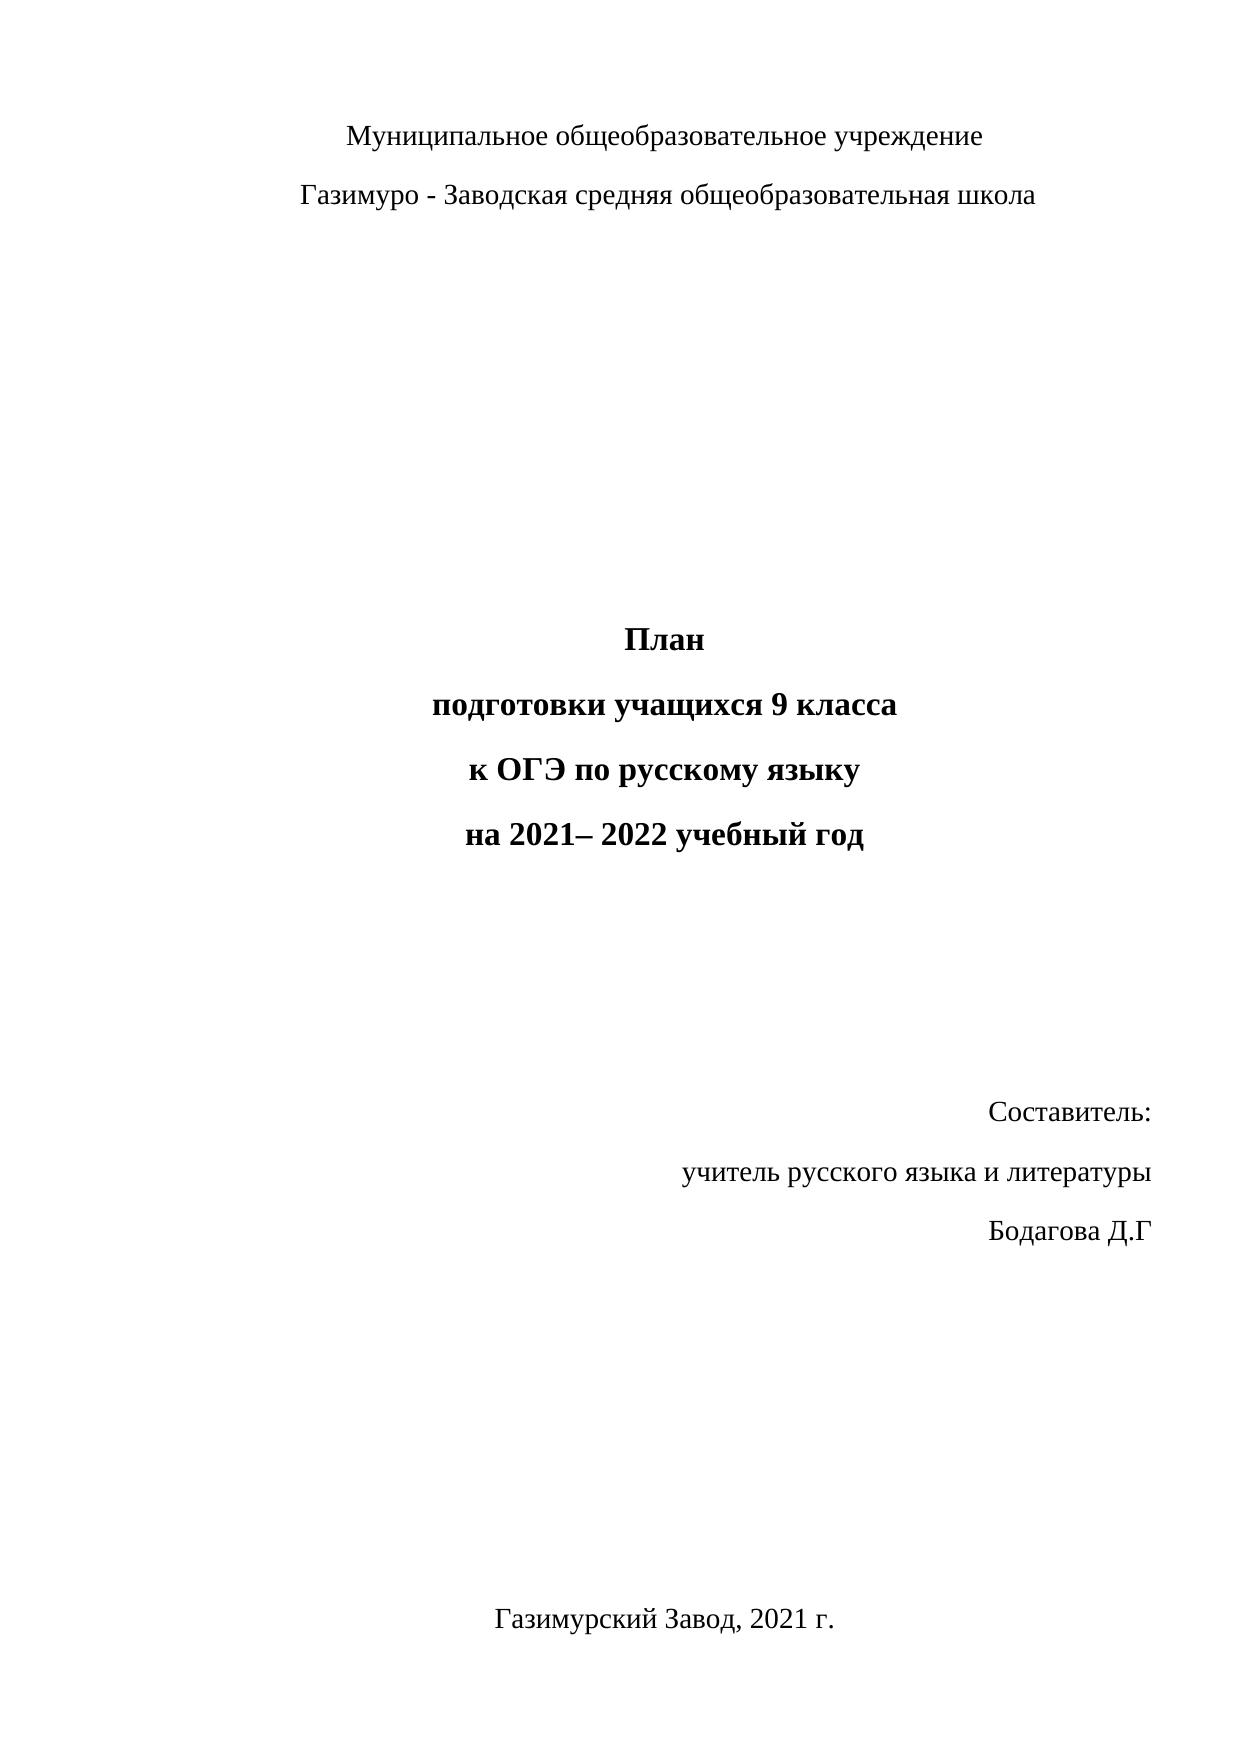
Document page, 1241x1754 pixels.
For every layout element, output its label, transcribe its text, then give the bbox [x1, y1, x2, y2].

text Бодагова Д.Г [177, 1213, 1152, 1247]
text Газимурский Завод, 2021 г. [177, 1601, 1152, 1635]
text учитель русского языка и литературы [177, 1154, 1152, 1187]
text на 2021– 2022 учебный год [177, 814, 1152, 852]
text План [177, 619, 1152, 658]
text Газимуро - Заводская средняя общеобразовательная школа [177, 177, 1152, 211]
text к ОГЭ по русскому языку [177, 749, 1152, 787]
text Муниципальное общеобразовательное учреждение [177, 118, 1152, 152]
text подготовки учащихся 9 класса [177, 684, 1152, 723]
text Составитель: [177, 1094, 1152, 1128]
